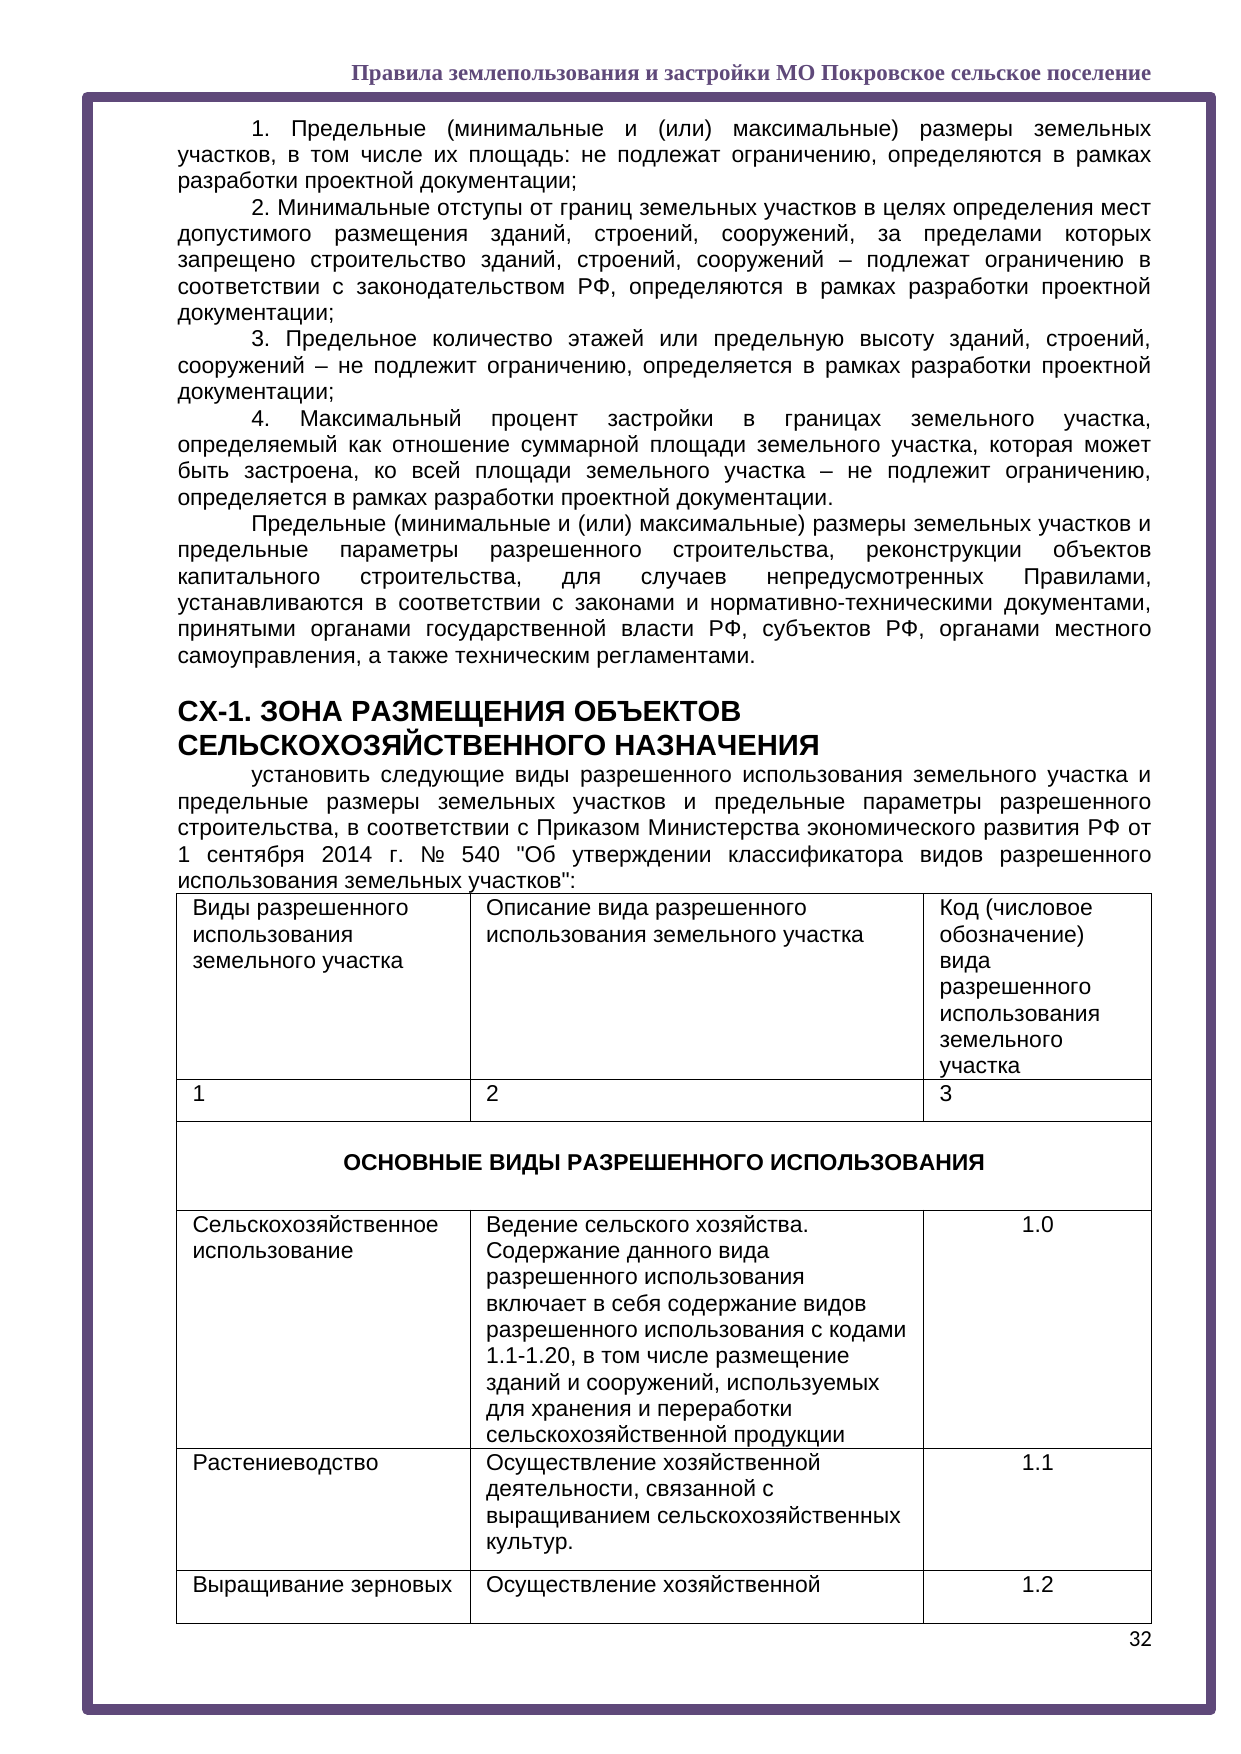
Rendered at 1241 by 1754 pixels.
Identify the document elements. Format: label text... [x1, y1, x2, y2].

table_cell 2 [471, 1080, 923, 1121]
table_cell 3 [924, 1080, 1151, 1121]
table_cell 1.0 [924, 1211, 1151, 1448]
table_header Виды разрешенного использования земельного участка [177, 894, 470, 1079]
table_cell 1.1 [924, 1449, 1151, 1570]
table_cell Сельскохозяйственное использование [177, 1211, 470, 1448]
table_cell 1 [177, 1080, 470, 1121]
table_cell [471, 1571, 923, 1623]
text 1. Предельные (минимальные и (или) максимальные) размеры земельных участков, в том числе их площадь: не подлежат ограничению, определяются в рамках разработки проектной документации; [177, 114, 1152, 194]
table_cell 1.2 [924, 1571, 1151, 1623]
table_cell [177, 1571, 470, 1623]
table_cell Осуществление хозяйственной деятельности, связанной с выращиванием сельскохозяйственных культур. [471, 1449, 923, 1570]
text 4. Максимальный процент застройки в границах земельного участка, определяемый как отношение суммарной площади земельного участка, которая может быть застроена, ко всей площади земельного участка – не подлежит ограничению, определяется в рамках разработки проектной документации. [177, 404, 1152, 510]
text 2. Минимальные отступы от границ земельных участков в целях определения мест допустимого размещения зданий, строений, сооружений, за пределами которых запрещено строительство зданий, строений, сооружений – подлежат ограничению в соответствии с законодательством РФ, определяются в рамках разработки проектной документации; [177, 194, 1152, 325]
table_cell Ведение сельского хозяйства. Содержание данного вида разрешенного использования включает в себя содержание видов разрешенного использования с кодами 1.1-1.20, в том числе размещение зданий и сооружений, используемых для хранения и переработки сельскохозяйственной продукции [471, 1211, 923, 1448]
table_cell ОСНОВНЫЕ ВИДЫ РАЗРЕШЕННОГО ИСПОЛЬЗОВАНИЯ [177, 1122, 1151, 1209]
table_cell Растениеводство [177, 1449, 470, 1570]
subtitle СХ-1. ЗОНА РАЗМЕЩЕНИЯ ОБЪЕКТОВ СЕЛЬСКОХОЗЯЙСТВЕННОГО НАЗНАЧЕНИЯ [177, 694, 1152, 761]
table_header Код (числовое обозначение) вида разрешенного использования земельного участка [924, 894, 1151, 1079]
text 3. Предельное количество этажей или предельную высоту зданий, строений, сооружений – не подлежит ограничению, определяется в рамках разработки проектной документации; [177, 325, 1152, 404]
table_header Описание вида разрешенного использования земельного участка [471, 894, 923, 1079]
text установить следующие виды разрешенного использования земельного участка и предельные размеры земельных участков и предельные параметры разрешенного строительства, в соответствии с Приказом Министерства экономического развития РФ от 1 сентября 2014 г. № 540 "Об утверждении классификатора видов разрешенного использования земельных участков": [177, 761, 1152, 893]
text Предельные (минимальные и (или) максимальные) размеры земельных участков и предельные параметры разрешенного строительства, реконструкции объектов капитального строительства, для случаев непредусмотренных Правилами, устанавливаются в соответствии с законами и нормативно-техническими документами, принятыми органами государственной власти РФ, субъектов РФ, органами местного самоуправления, а также техническим регламентами. [177, 510, 1152, 668]
